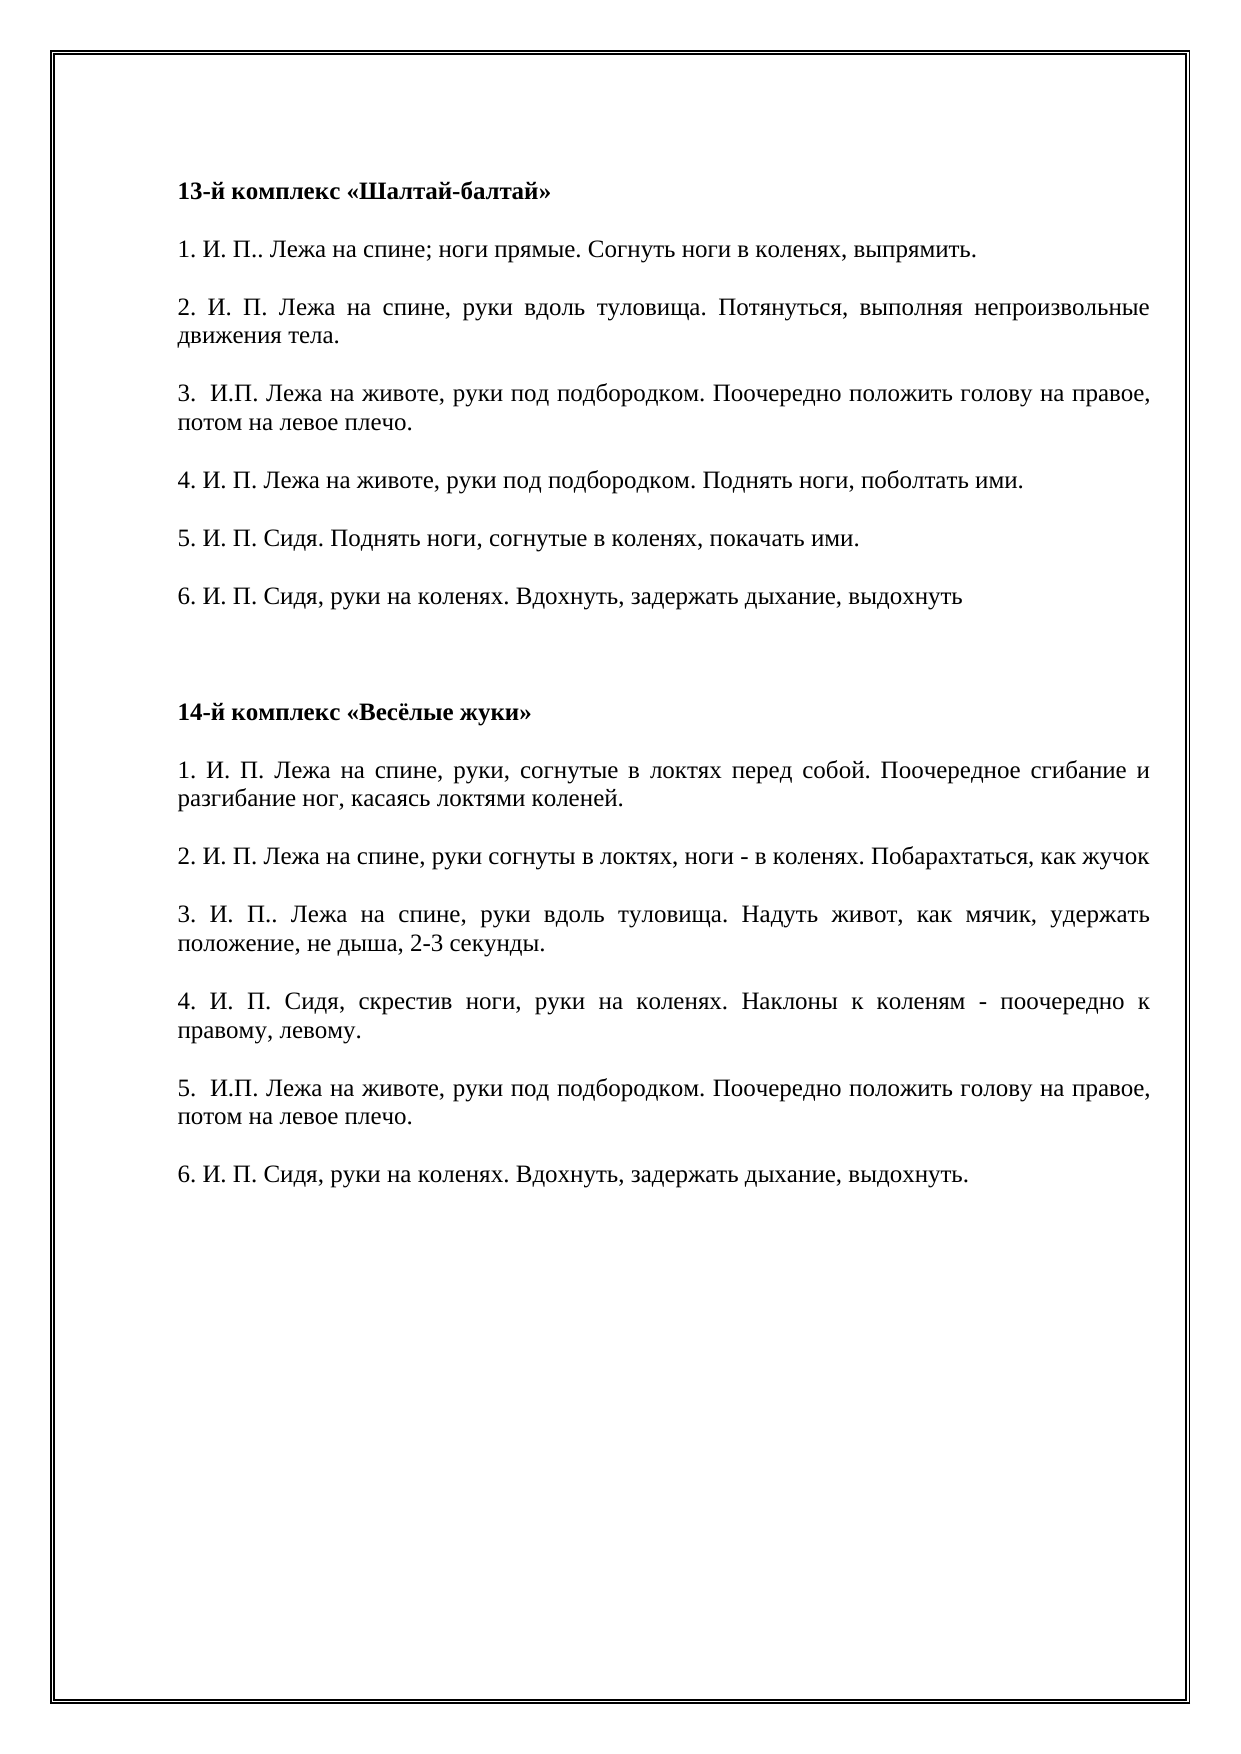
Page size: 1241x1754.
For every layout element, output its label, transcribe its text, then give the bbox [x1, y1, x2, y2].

text 2. И. П. Лежа на спине, руки вдоль туловища. Потянуться, выполняя непроизвольные движения тела. [177, 292, 1152, 349]
text 1. И. П.. Лежа на спине; ноги прямые. Согнуть ноги в коленях, выпрямить. [177, 234, 1152, 263]
text 5. И. П. Сидя. Поднять ноги, согнутые в коленях, покачать ими. [177, 523, 1152, 552]
text 5. И.П. Лежа на животе, руки под подбородком. Поочередно положить голову на правое, потом на левое плечо. [177, 1073, 1152, 1130]
text 3. И. П.. Лежа на спине, руки вдоль туловища. Надуть живот, как мячик, удержать положение, не дыша, 2-3 секунды. [177, 899, 1152, 957]
text 6. И. П. Сидя, руки на коленях. Вдохнуть, задержать дыхание, выдохнуть. [177, 1159, 1152, 1188]
text 1. И. П. Лежа на спине, руки, согнутые в локтях перед собой. Поочередное сгибание и разгибание ног, касаясь локтями коленей. [177, 755, 1152, 812]
text 2. И. П. Лежа на спине, руки согнуты в локтях, ноги - в коленях. Побарахтаться, как жучок [177, 841, 1152, 870]
text 4. И. П. Лежа на животе, руки под подбородком. Поднять ноги, поболтать ими. [177, 465, 1152, 494]
text 4. И. П. Сидя, скрестив ноги, руки на коленях. Наклоны к коленям - поочередно к правому, левому. [177, 986, 1152, 1043]
text 13-й комплекс «Шалтай-балтай» [177, 176, 1152, 205]
text 6. И. П. Сидя, руки на коленях. Вдохнуть, задержать дыхание, выдохнуть [177, 581, 1152, 610]
text 14-й комплекс «Весёлые жуки» [177, 697, 1152, 726]
text 3. И.П. Лежа на животе, руки под подбородком. Поочередно положить голову на правое, потом на левое плечо. [177, 378, 1152, 436]
